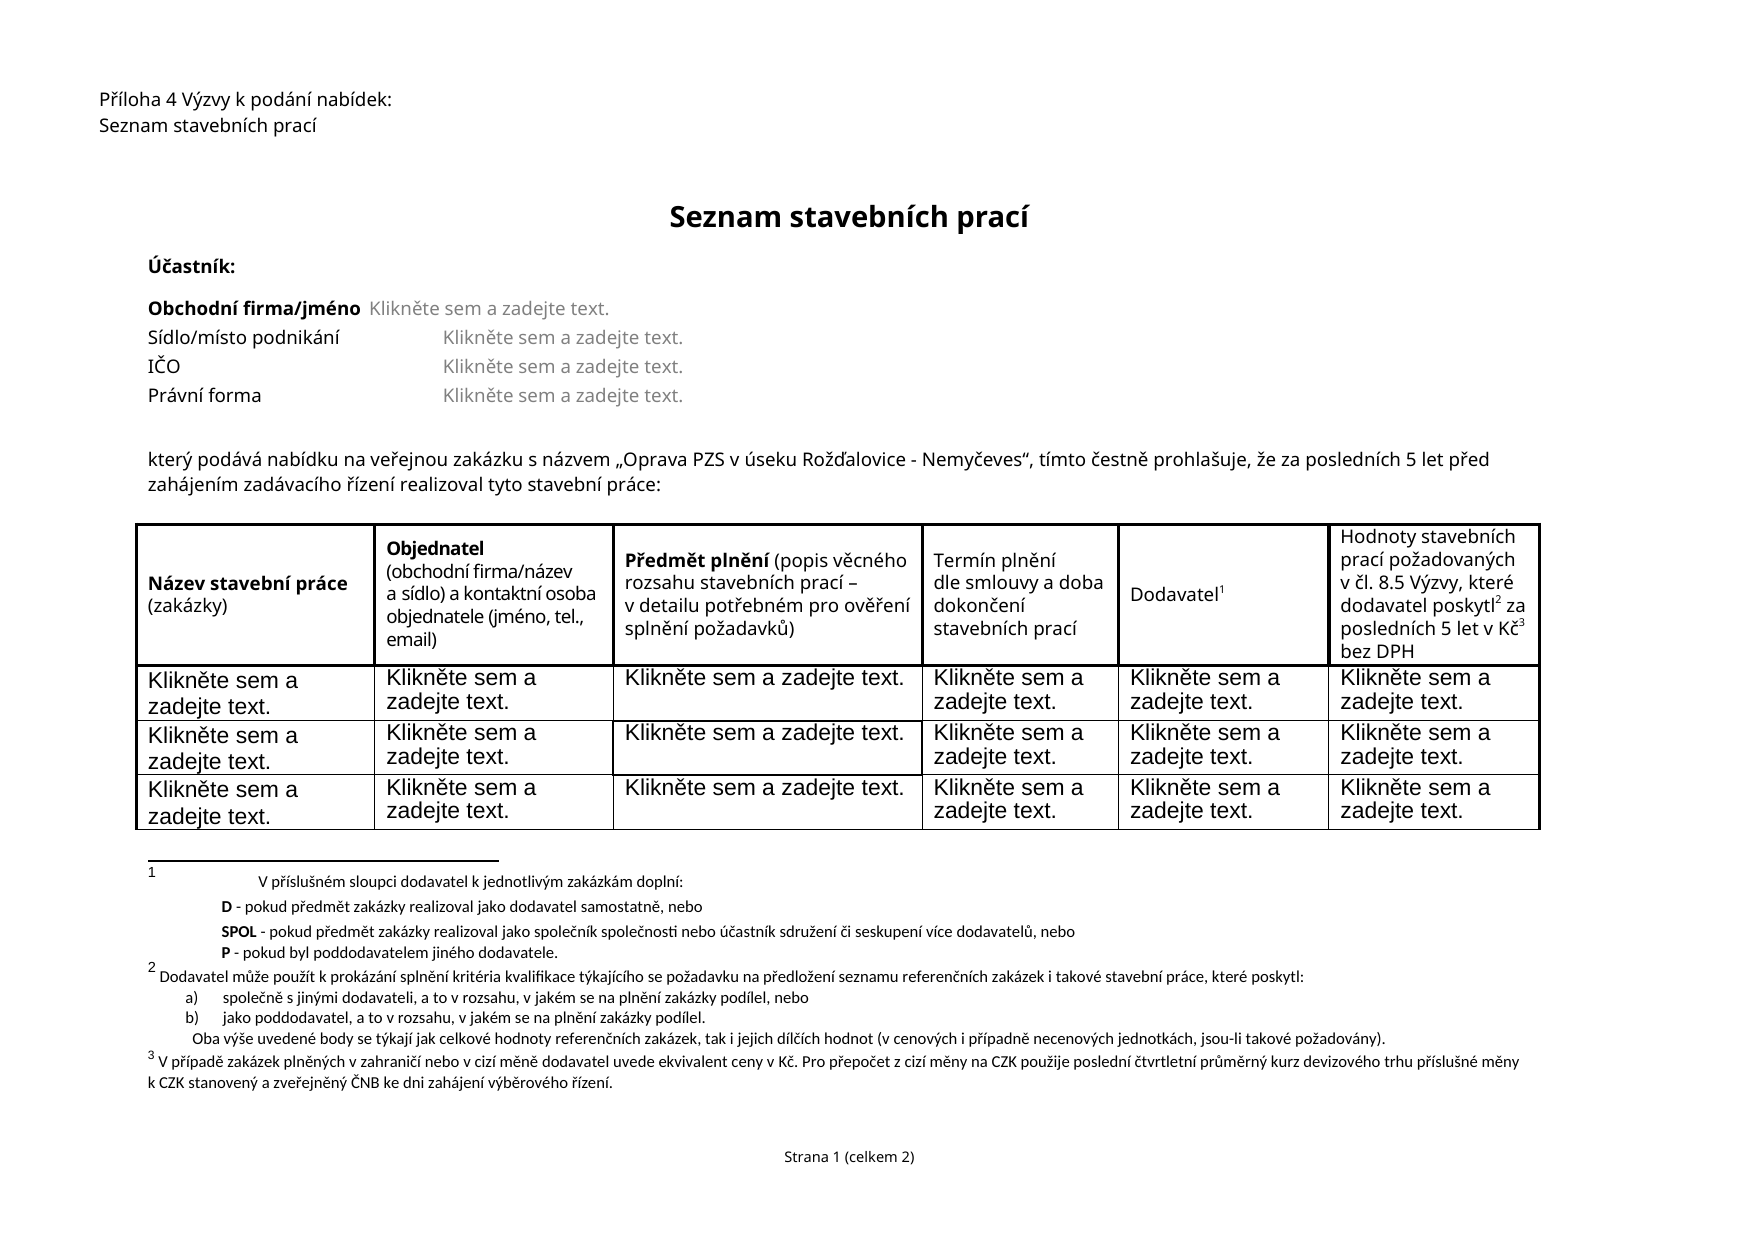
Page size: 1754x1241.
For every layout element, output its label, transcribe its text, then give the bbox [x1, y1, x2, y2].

text IČO [148, 350, 1551, 379]
text Právní forma [148, 379, 1551, 408]
table_header Dodavatel [1120, 526, 1327, 664]
text Sídlo/místo podnikání [148, 321, 1551, 350]
text který podává nabídku na veřejnou zakázku s názvem „Oprava PZS v úseku Rožďalovice - Nemyčeves“, tímto čestně prohlašuje, že za posledních 5 let před zahájením zadávacího řízení realizoval tyto stavební práce: [148, 446, 1551, 497]
table_header Předmět plnění (popis věcného rozsahu stavebních prací – v detailu potřebném pro ověření splnění požadavků) [615, 526, 921, 664]
table_header Objednatel (obchodní firma/název a sídlo) a kontaktní osoba objednatele (jméno, tel., email) [376, 526, 612, 664]
table_header Hodnoty stavebních prací požadovaných v čl. 8.5 Výzvy, které dodavatel poskytl za posledních 5 let v Kč bez DPH [1331, 526, 1538, 664]
table_header Termín plnění dle smlouvy a doba dokončení stavebních prací [924, 526, 1117, 664]
title Seznam stavebních prací [148, 196, 1551, 236]
text Obchodní firma/jméno [148, 292, 1551, 321]
table_header Název stavební práce (zakázky) [138, 526, 373, 664]
text Účastník: [148, 249, 1551, 279]
